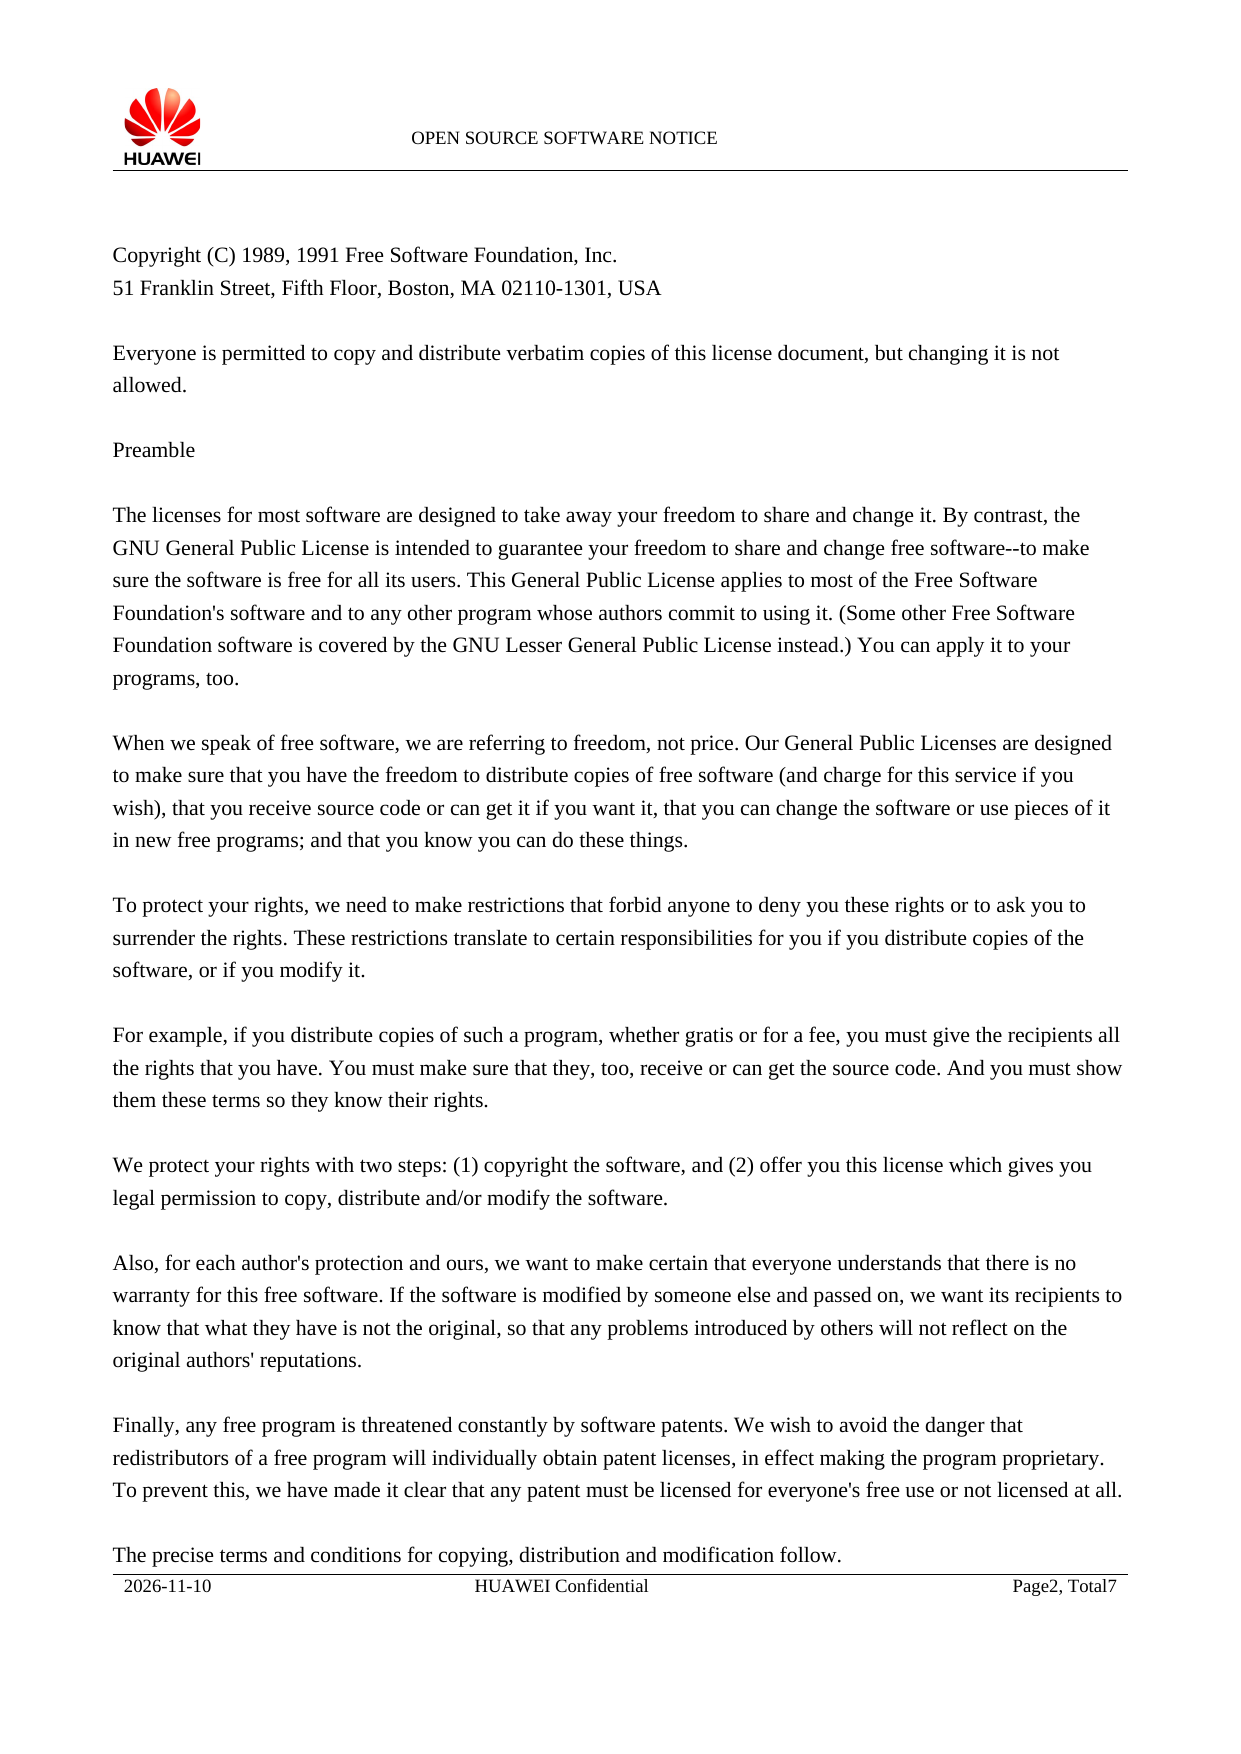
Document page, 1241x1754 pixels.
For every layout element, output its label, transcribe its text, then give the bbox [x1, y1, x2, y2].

picture [124, 88, 201, 165]
